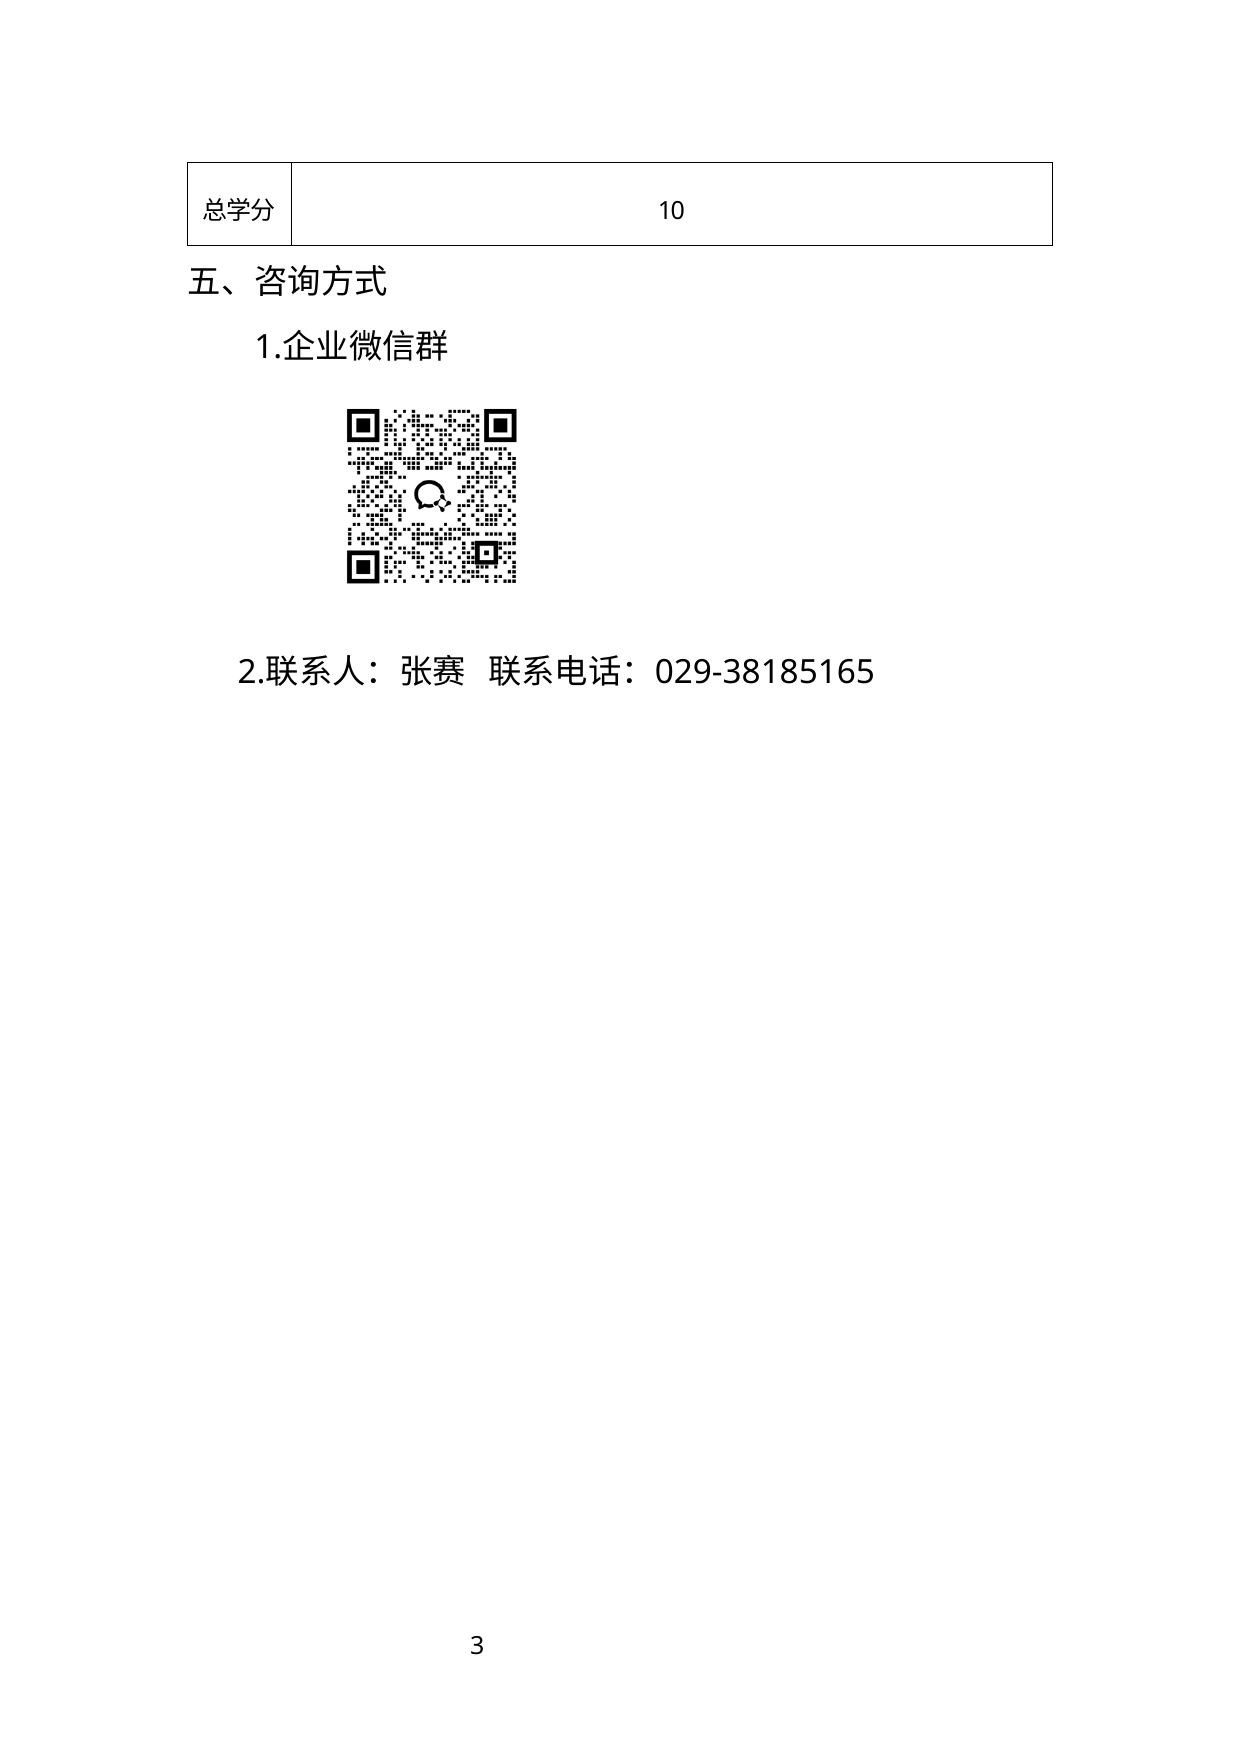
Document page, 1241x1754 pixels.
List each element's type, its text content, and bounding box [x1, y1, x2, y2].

table_cell 10 [292, 163, 1052, 245]
table_cell 总学分 [188, 163, 291, 245]
text 1.企业微信群 [187, 311, 1053, 376]
text 五、咨询方式 [187, 246, 1053, 311]
picture [327, 385, 535, 604]
text 2.联系人：张赛 联系电话：029-38185165 [187, 376, 1053, 701]
